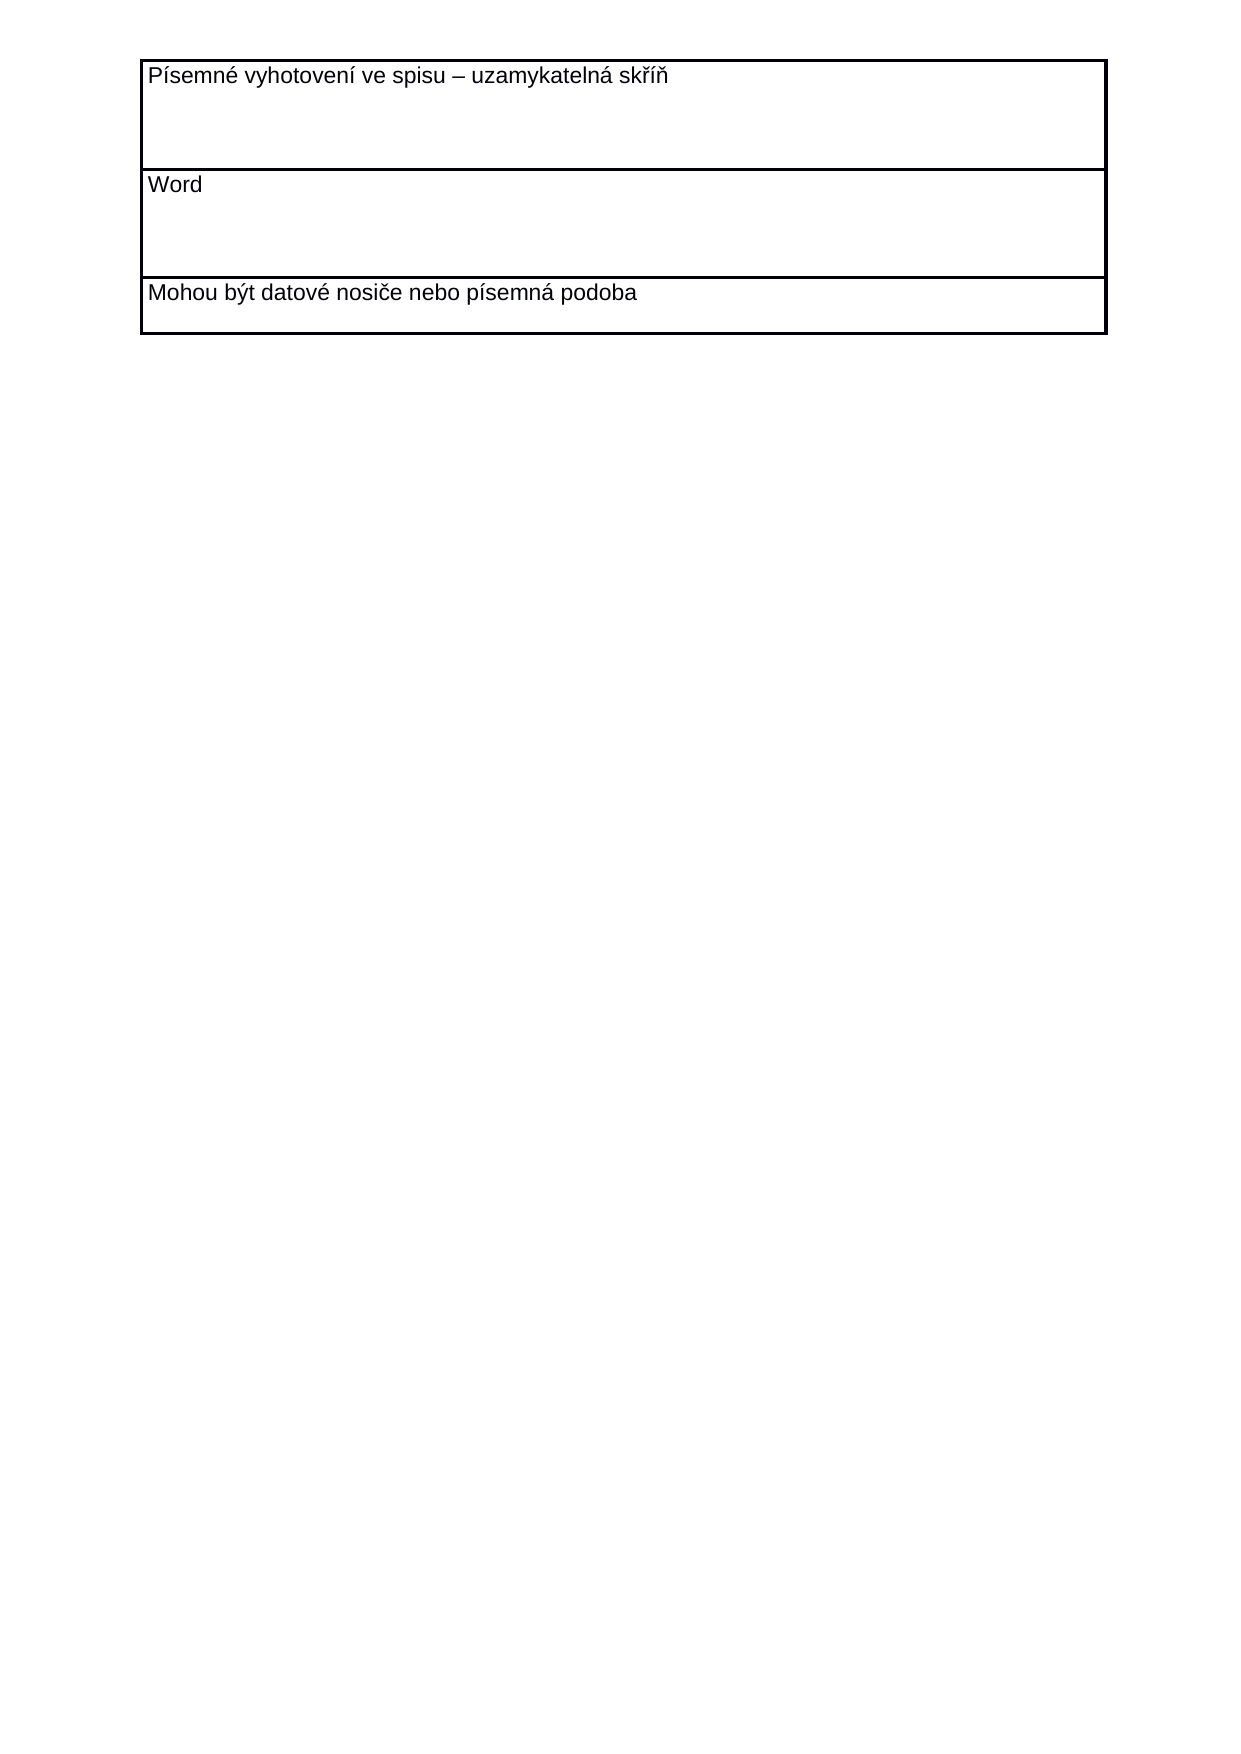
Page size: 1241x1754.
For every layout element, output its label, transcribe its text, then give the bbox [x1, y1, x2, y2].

table_cell Word [143, 171, 1104, 276]
table_cell Mohou být datové nosiče nebo písemná podoba [143, 279, 1104, 332]
table_cell Písemné vyhotovení ve spisu – uzamykatelná skříň [143, 62, 1104, 168]
